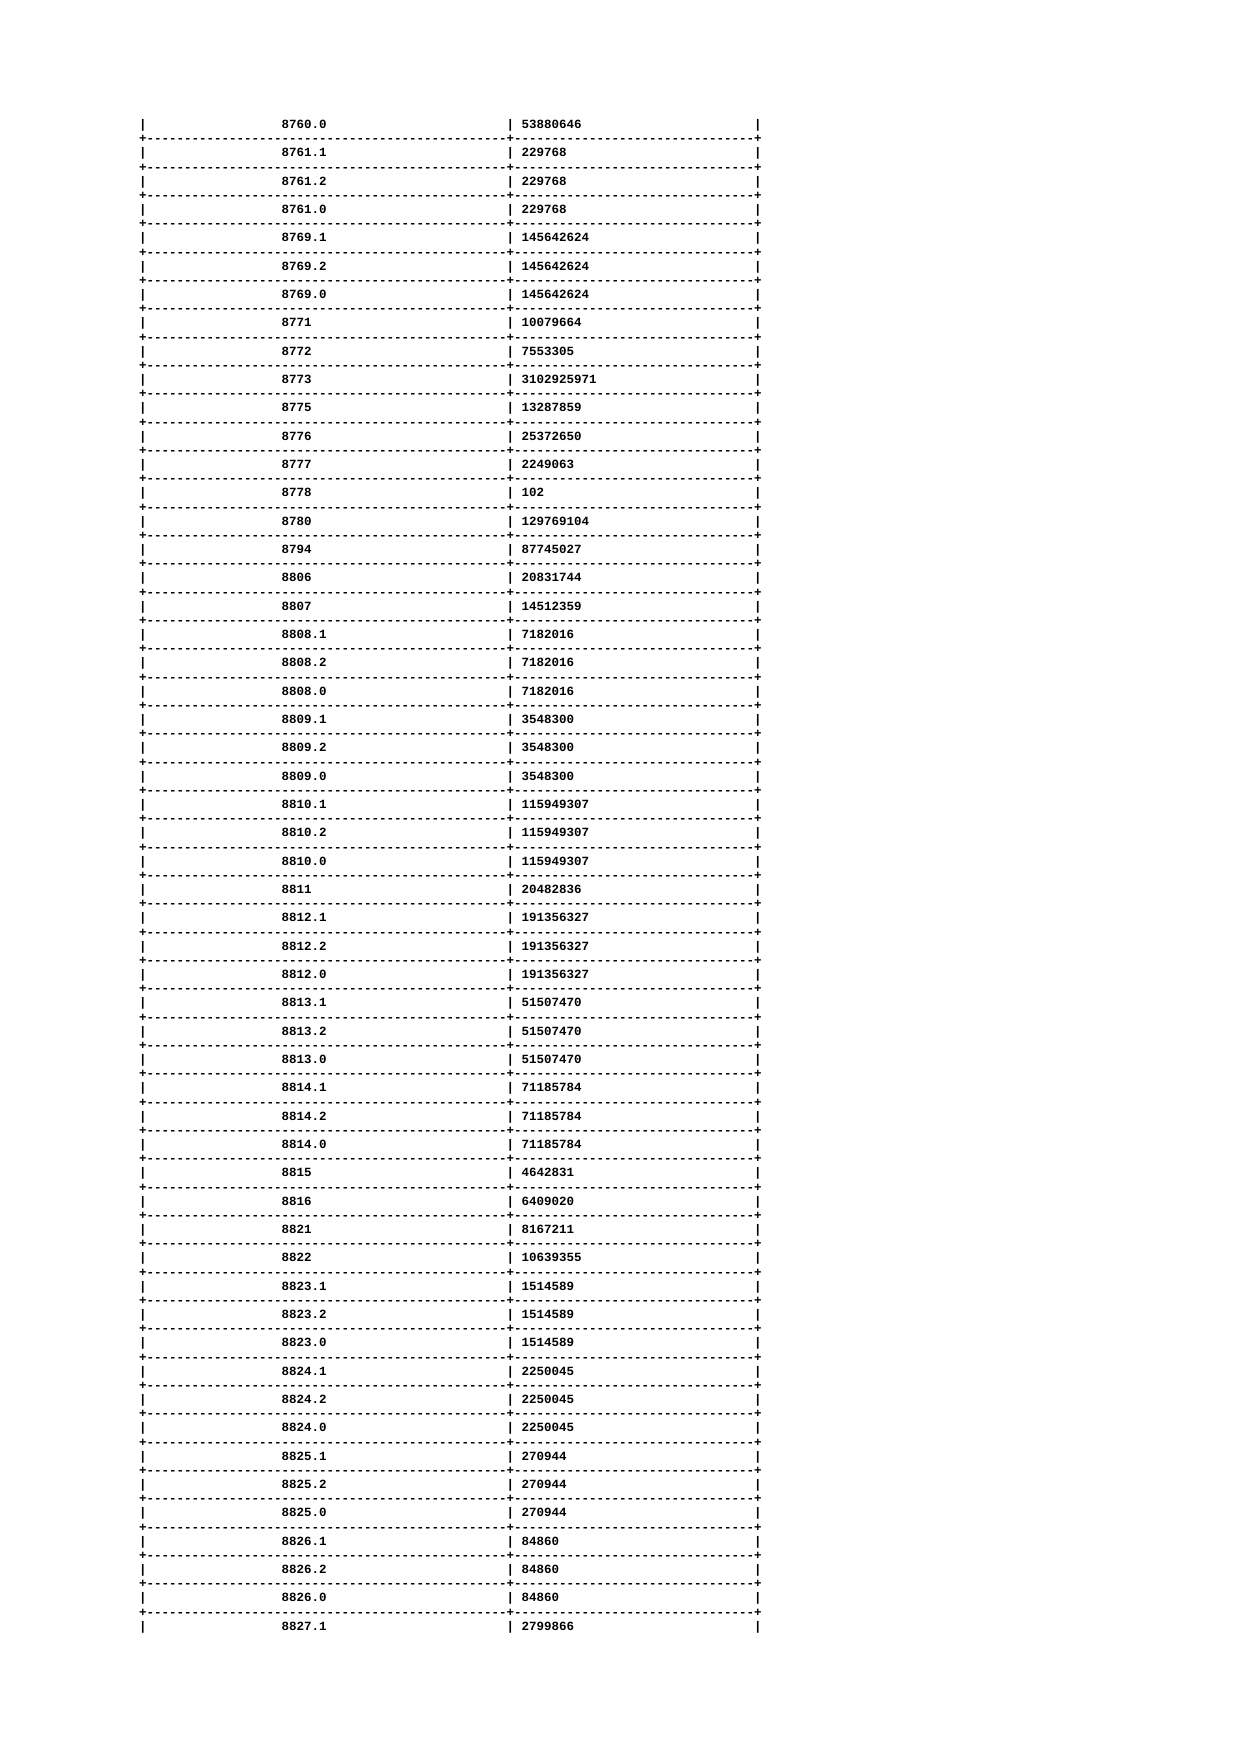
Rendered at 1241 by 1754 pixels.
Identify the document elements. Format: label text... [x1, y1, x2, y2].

text +------------------------------------------------+--------------------------------+ [139, 784, 1101, 798]
text +------------------------------------------------+--------------------------------+ [139, 189, 1101, 203]
text | 8825.1 | 270944 | [139, 1450, 1101, 1464]
text +------------------------------------------------+--------------------------------+ [139, 472, 1101, 486]
text +------------------------------------------------+--------------------------------+ [139, 1237, 1101, 1251]
text | 8769.0 | 145642624 | [139, 288, 1101, 302]
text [139, 132, 1101, 146]
text | 8771 | 10079664 | [139, 316, 1101, 331]
text +------------------------------------------------+--------------------------------+ [139, 1152, 1101, 1166]
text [139, 1577, 1101, 1591]
text +------------------------------------------------+--------------------------------+ [139, 586, 1101, 600]
text | 8824.0 | 2250045 | [139, 1421, 1101, 1436]
text | 8811 | 20482836 | [139, 883, 1101, 897]
text +------------------------------------------------+--------------------------------+ [139, 217, 1101, 231]
text +------------------------------------------------+--------------------------------+ [139, 1181, 1101, 1195]
text | 8808.1 | 7182016 | [139, 628, 1101, 642]
text +------------------------------------------------+--------------------------------+ [139, 1379, 1101, 1393]
text | 8775 | 13287859 | [139, 401, 1101, 416]
text | 8809.2 | 3548300 | [139, 741, 1101, 756]
text +------------------------------------------------+--------------------------------+ [139, 926, 1101, 940]
text +------------------------------------------------+--------------------------------+ [139, 274, 1101, 288]
text | 8761.0 | 229768 | [139, 203, 1101, 217]
text +------------------------------------------------+--------------------------------+ [139, 359, 1101, 373]
text +------------------------------------------------+--------------------------------+ [139, 302, 1101, 316]
text +------------------------------------------------+--------------------------------+ [139, 331, 1101, 345]
text | 8814.1 | 71185784 | [139, 1081, 1101, 1096]
text +------------------------------------------------+--------------------------------+ [139, 642, 1101, 656]
text | 8826.0 | 84860 | [139, 1591, 1101, 1606]
text +------------------------------------------------+--------------------------------+ [139, 1266, 1101, 1280]
text | 8823.1 | 1514589 | [139, 1280, 1101, 1294]
text +------------------------------------------------+--------------------------------+ [139, 1492, 1101, 1506]
text | 8777 | 2249063 | [139, 458, 1101, 472]
text | 8812.2 | 191356327 | [139, 940, 1101, 954]
text | 8769.1 | 145642624 | [139, 231, 1101, 246]
text | 8824.2 | 2250045 | [139, 1393, 1101, 1407]
text +------------------------------------------------+--------------------------------+ [139, 1039, 1101, 1053]
text | 8813.1 | 51507470 | [139, 996, 1101, 1011]
text +------------------------------------------------+--------------------------------+ [139, 1521, 1101, 1535]
text +------------------------------------------------+--------------------------------+ [139, 954, 1101, 968]
text | 8813.2 | 51507470 | [139, 1025, 1101, 1039]
text | 8773 | 3102925971 | [139, 373, 1101, 387]
text | 8827.1 | 2799866 | [139, 1620, 1101, 1634]
text | 8794 | 87745027 | [139, 543, 1101, 557]
text | 8815 | 4642831 | [139, 1166, 1101, 1181]
text +------------------------------------------------+--------------------------------+ [139, 982, 1101, 996]
text +------------------------------------------------+--------------------------------+ [139, 869, 1101, 883]
text +------------------------------------------------+--------------------------------+ [139, 1067, 1101, 1081]
text | 8808.0 | 7182016 | [139, 685, 1101, 699]
text +------------------------------------------------+--------------------------------+ [139, 727, 1101, 741]
text | 8812.0 | 191356327 | [139, 968, 1101, 982]
text | 8813.0 | 51507470 | [139, 1053, 1101, 1067]
text | 8778 | 102 | [139, 486, 1101, 501]
text | 8810.2 | 115949307 | [139, 826, 1101, 841]
text | 8769.2 | 145642624 | [139, 260, 1101, 274]
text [139, 1606, 1101, 1620]
text | 8825.2 | 270944 | [139, 1478, 1101, 1492]
text +------------------------------------------------+--------------------------------+ [139, 529, 1101, 543]
text +------------------------------------------------+--------------------------------+ [139, 1209, 1101, 1223]
text | 8780 | 129769104 | [139, 515, 1101, 529]
text | 8807 | 14512359 | [139, 600, 1101, 614]
text | 8810.0 | 115949307 | [139, 855, 1101, 869]
text +------------------------------------------------+--------------------------------+ [139, 444, 1101, 458]
text +------------------------------------------------+--------------------------------+ [139, 1549, 1101, 1563]
text | 8810.1 | 115949307 | [139, 798, 1101, 812]
text +------------------------------------------------+--------------------------------+ [139, 671, 1101, 685]
text +------------------------------------------------+--------------------------------+ [139, 1407, 1101, 1421]
text +------------------------------------------------+--------------------------------+ [139, 897, 1101, 911]
text +------------------------------------------------+--------------------------------+ [139, 1436, 1101, 1450]
text | 8806 | 20831744 | [139, 571, 1101, 586]
text +------------------------------------------------+--------------------------------+ [139, 1464, 1101, 1478]
text +------------------------------------------------+--------------------------------+ [139, 756, 1101, 770]
text | 8812.1 | 191356327 | [139, 911, 1101, 926]
text | 8823.2 | 1514589 | [139, 1308, 1101, 1322]
text +------------------------------------------------+--------------------------------+ [139, 501, 1101, 515]
text +------------------------------------------------+--------------------------------+ [139, 841, 1101, 855]
text +------------------------------------------------+--------------------------------+ [139, 1351, 1101, 1365]
text +------------------------------------------------+--------------------------------+ [139, 1294, 1101, 1308]
text | 8826.1 | 84860 | [139, 1535, 1101, 1549]
text +------------------------------------------------+--------------------------------+ [139, 387, 1101, 401]
text +------------------------------------------------+--------------------------------+ [139, 416, 1101, 430]
text | 8814.2 | 71185784 | [139, 1110, 1101, 1124]
text | 8808.2 | 7182016 | [139, 656, 1101, 671]
text | 8809.1 | 3548300 | [139, 713, 1101, 727]
text +------------------------------------------------+--------------------------------+ [139, 557, 1101, 571]
text +------------------------------------------------+--------------------------------+ [139, 699, 1101, 713]
text | 8823.0 | 1514589 | [139, 1336, 1101, 1351]
text | 8822 | 10639355 | [139, 1251, 1101, 1266]
text +------------------------------------------------+--------------------------------+ [139, 1011, 1101, 1025]
text | 8776 | 25372650 | [139, 430, 1101, 444]
text +------------------------------------------------+--------------------------------+ [139, 1124, 1101, 1138]
text | 8826.2 | 84860 | [139, 1563, 1101, 1577]
text | 8761.1 | 229768 | [139, 146, 1101, 161]
text | 8824.1 | 2250045 | [139, 1365, 1101, 1379]
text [139, 161, 1101, 175]
text | 8761.2 | 229768 | [139, 175, 1101, 189]
text | 8821 | 8167211 | [139, 1223, 1101, 1237]
text +------------------------------------------------+--------------------------------+ [139, 1322, 1101, 1336]
text | 8760.0 | 53880646 | [139, 118, 1101, 132]
text | 8809.0 | 3548300 | [139, 770, 1101, 784]
text +------------------------------------------------+--------------------------------+ [139, 614, 1101, 628]
text | 8814.0 | 71185784 | [139, 1138, 1101, 1152]
text | 8772 | 7553305 | [139, 345, 1101, 359]
text +------------------------------------------------+--------------------------------+ [139, 246, 1101, 260]
text | 8816 | 6409020 | [139, 1195, 1101, 1209]
text +------------------------------------------------+--------------------------------+ [139, 812, 1101, 826]
text | 8825.0 | 270944 | [139, 1506, 1101, 1521]
text +------------------------------------------------+--------------------------------+ [139, 1096, 1101, 1110]
